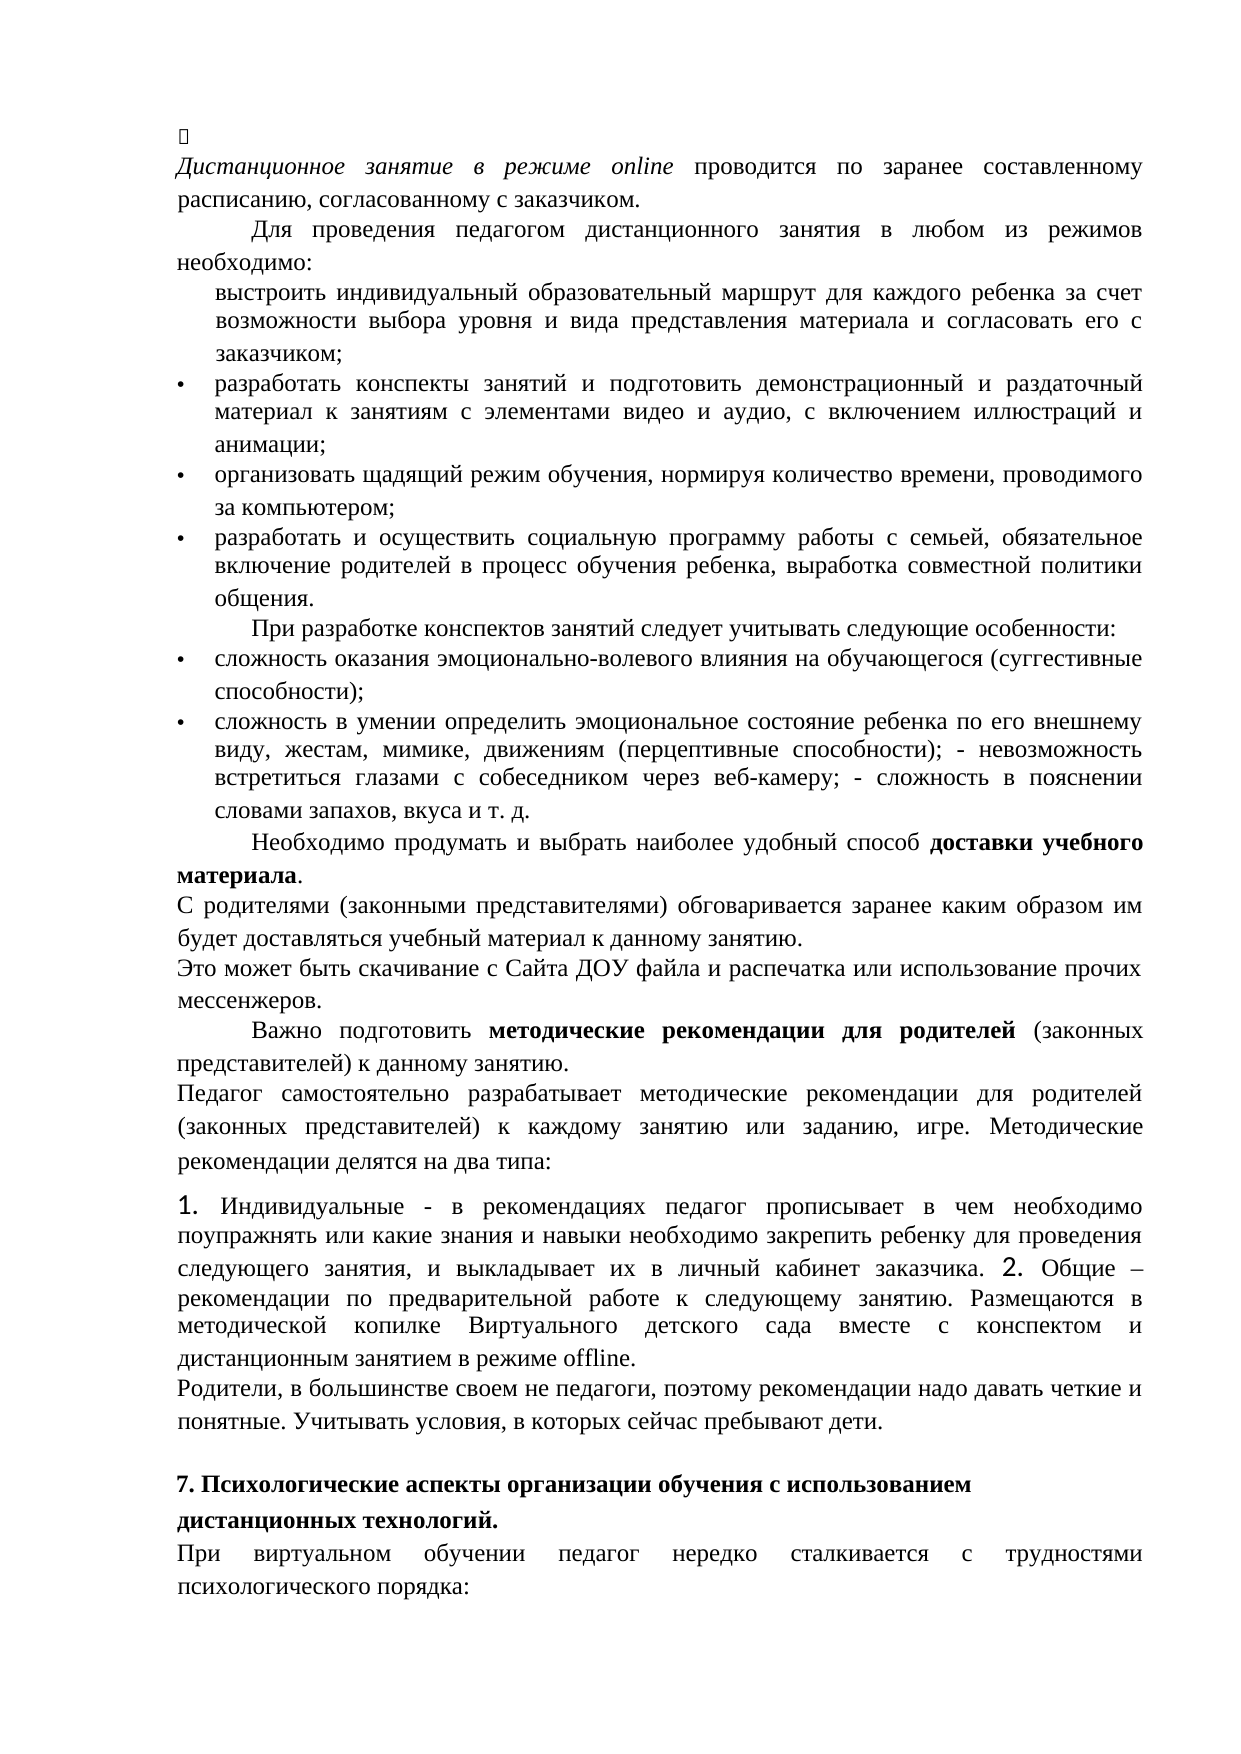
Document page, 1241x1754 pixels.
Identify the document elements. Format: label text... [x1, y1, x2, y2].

text Это может быть скачивание с Сайта ДОУ файла и распечатка или использование прочих мессенжеров. [177, 954, 1143, 1016]
text Родители, в большинстве своем не педагоги, поэтому рекомендации надо давать четкие и понятные. Учитывать условия, в которых сейчас пребывают дети. [177, 1374, 1143, 1437]
text выстроить индивидуальный образовательный маршрут для каждого ребенка за счет возможности выбора уровня и вида представления материала и согласовать его с заказчиком; [215, 278, 1143, 369]
text Педагог самостоятельно разрабатывает методические рекомендации для родителей (законных представителей) к каждому занятию или заданию, игре. Методические рекомендации делятся на два типа: [177, 1080, 1143, 1177]
list разработать и осуществить социальную программу работы с семьей, обязательное включение родителей в процесс обучения ребенка, выработка совместной политики общения. [177, 523, 1143, 613]
text При виртуальном обучении педагог нередко сталкивается с трудностями психологического порядка: [177, 1539, 1143, 1602]
text Для проведения педагогом дистанционного занятия в любом из режимов необходимо: [177, 215, 1143, 278]
list организовать щадящий режим обучения, нормируя количество времени, проводимого за компьютером; [177, 460, 1143, 522]
text 1. Индивидуальные - в рекомендациях педагог прописывает в чем необходимо поупражнять или какие знания и навыки необходимо закрепить ребенку для проведения следующего занятия, и выкладывает их в личный кабинет заказчика. 2. Общие – рекомендации по предварительной работе к следующему занятию. Размещаются в методической копилке Виртуального детского сада вместе с конспектом и дистанционным занятием в режиме offline. [177, 1187, 1143, 1374]
text Важно подготовить методические рекомендации для родителей (законных представителей) к данному занятию. [177, 1017, 1143, 1079]
text Дистанционное занятие в режиме online проводится по заранее составленному расписанию, согласованному с заказчиком. [177, 152, 1143, 215]
text 7. Психологические аспекты организации обучения с использованием дистанционных технологий. [176, 1469, 1145, 1536]
list сложность в умении определить эмоциональное состояние ребенка по его внешнему виду, жестам, мимике, движениям (перцептивные способности); - невозможность встретиться глазами с собеседником через веб-камеру; - сложность в пояснении словами запахов, вкуса и т. д. [177, 707, 1143, 825]
text При разработке конспектов занятий следует учитывать следующие особенности: [251, 614, 1143, 642]
list сложность оказания эмоционально-волевого влияния на обучающегося (суггестивные способности); [177, 644, 1143, 707]
list разработать конспекты занятий и подготовить демонстрационный и раздаточный материал к занятиям с элементами видео и аудио, с включением иллюстраций и анимации; [177, 369, 1143, 459]
text Необходимо продумать и выбрать наиболее удобный способ доставки учебного материала. [177, 828, 1143, 890]
text С родителями (законными представителями) обговаривается заранее каким образом им будет доставляться учебный материал к данному занятию. [177, 891, 1143, 953]
